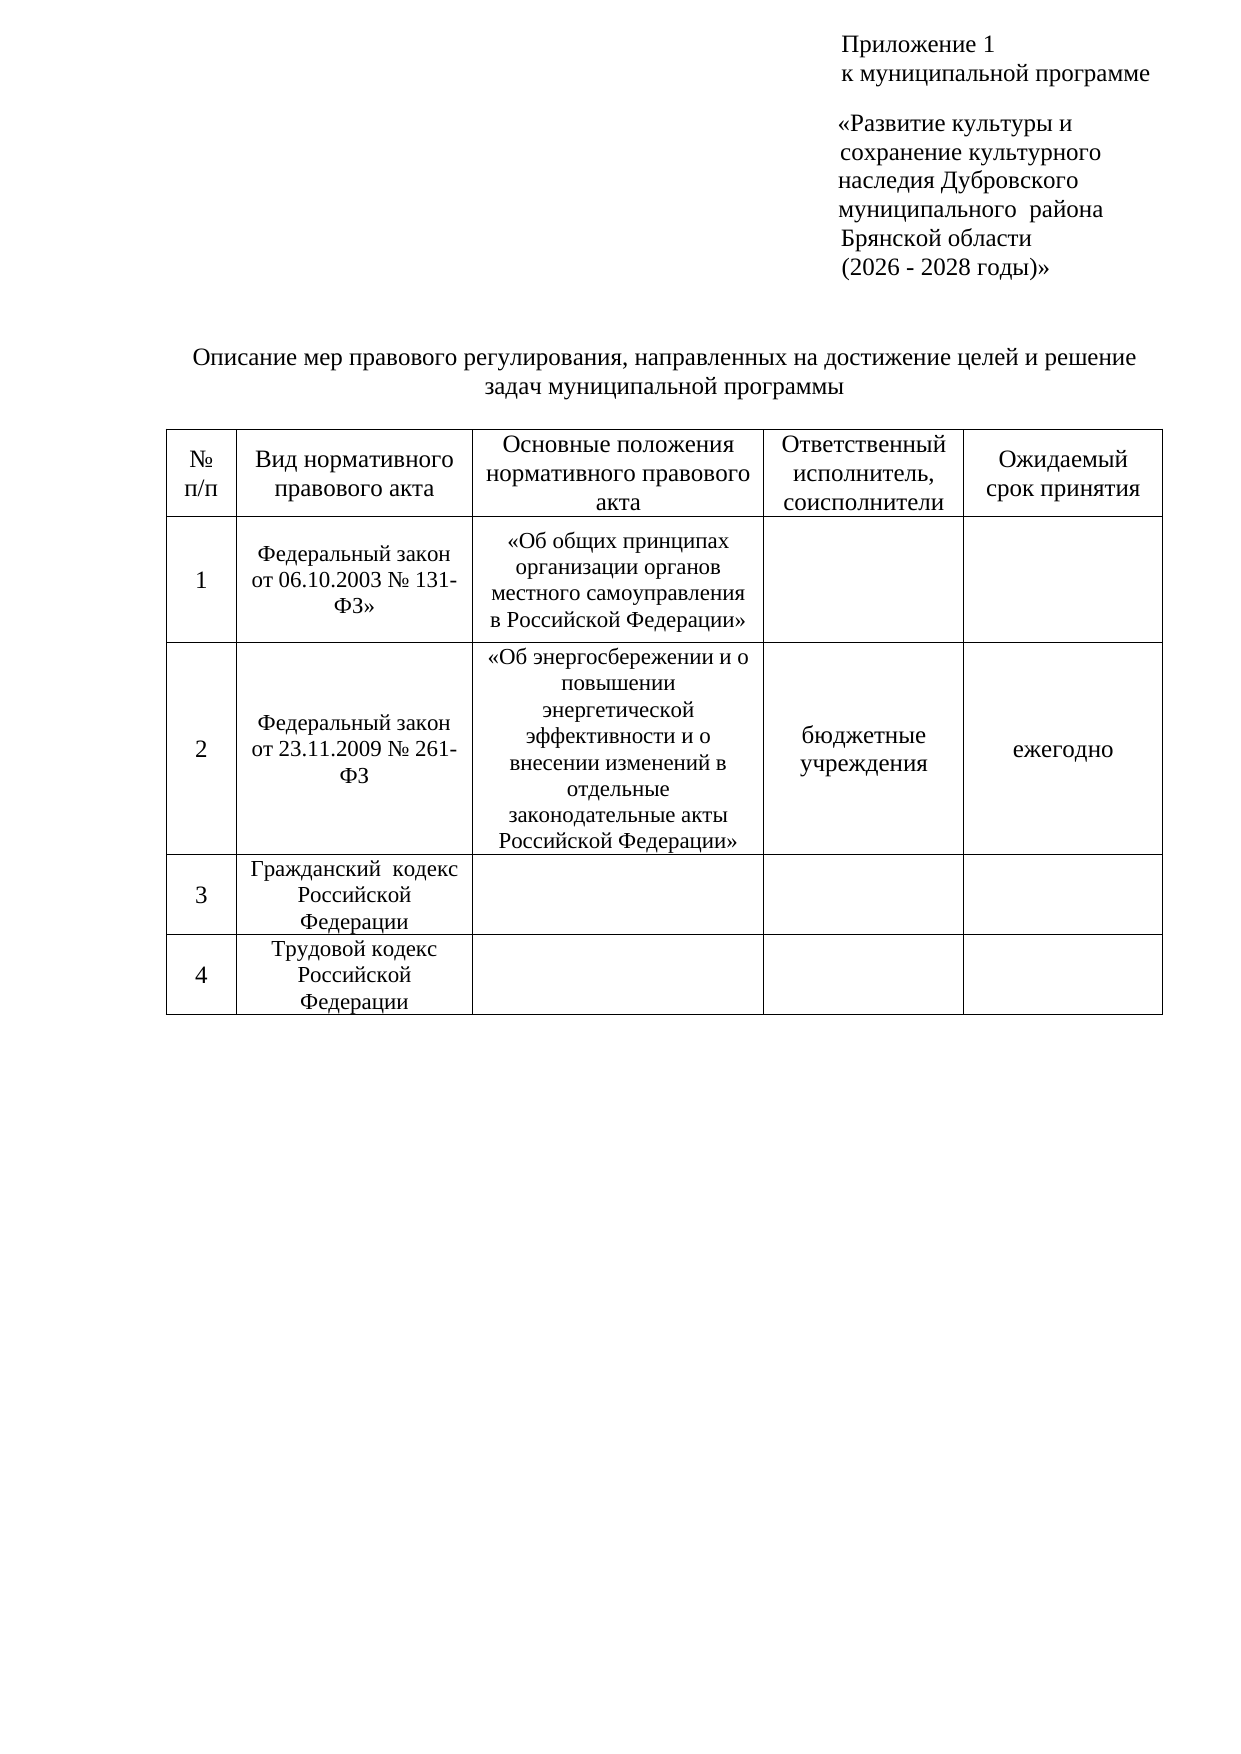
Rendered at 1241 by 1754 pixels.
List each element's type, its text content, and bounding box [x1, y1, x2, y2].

table_cell [964, 855, 1162, 934]
table_header Ожидаемый срок принятия [964, 430, 1162, 516]
table_cell 3 [167, 855, 236, 934]
table_header Основные положения нормативного правового акта [473, 430, 763, 516]
text Приложение 1 [797, 29, 1152, 58]
table_cell [473, 935, 763, 1014]
table_cell [473, 855, 763, 934]
table_cell Гражданский кодекс Российской Федерации [237, 855, 472, 934]
title муниципального района [177, 194, 1152, 223]
table_header Ответственный исполнитель, соисполнители [764, 430, 963, 516]
table_cell «Об энергосбережении и о повышении энергетической эффективности и о внесении изменений в отдельные законодательные акты Российской Федерации» [473, 643, 763, 854]
table_cell 2 [167, 643, 236, 854]
table_cell 4 [167, 935, 236, 1014]
table_cell [764, 517, 963, 642]
table_cell бюджетные учреждения [764, 643, 963, 854]
table_cell ежегодно [964, 643, 1162, 854]
table_cell [764, 855, 963, 934]
table_cell [764, 935, 963, 1014]
title «Развитие культуры и [177, 108, 1152, 137]
table_header № п/п [167, 430, 236, 516]
table_cell [964, 517, 1162, 642]
table_cell Трудовой кодекс Российской Федерации [237, 935, 472, 1014]
table_cell [964, 935, 1162, 1014]
text Описание мер правового регулирования, направленных на достижение целей и решение задач муниципальной программы [177, 342, 1152, 400]
title Брянской области [177, 223, 1152, 252]
table_cell «Об общих принципах организации органов местного самоуправления в Российской Федерации» [473, 517, 763, 642]
title наследия Дубровского [177, 165, 1152, 194]
title сохранение культурного [177, 137, 1152, 165]
table_cell Федеральный закон от 23.11.2009 № 261-ФЗ [237, 643, 472, 854]
table_header Вид нормативного правового акта [237, 430, 472, 516]
text к муниципальной программе [797, 58, 1152, 87]
title (2026 - 2028 годы)» [177, 252, 1152, 280]
table_cell 1 [167, 517, 236, 642]
table_cell Федеральный закон от 06.10.2003 № 131-ФЗ» [237, 517, 472, 642]
